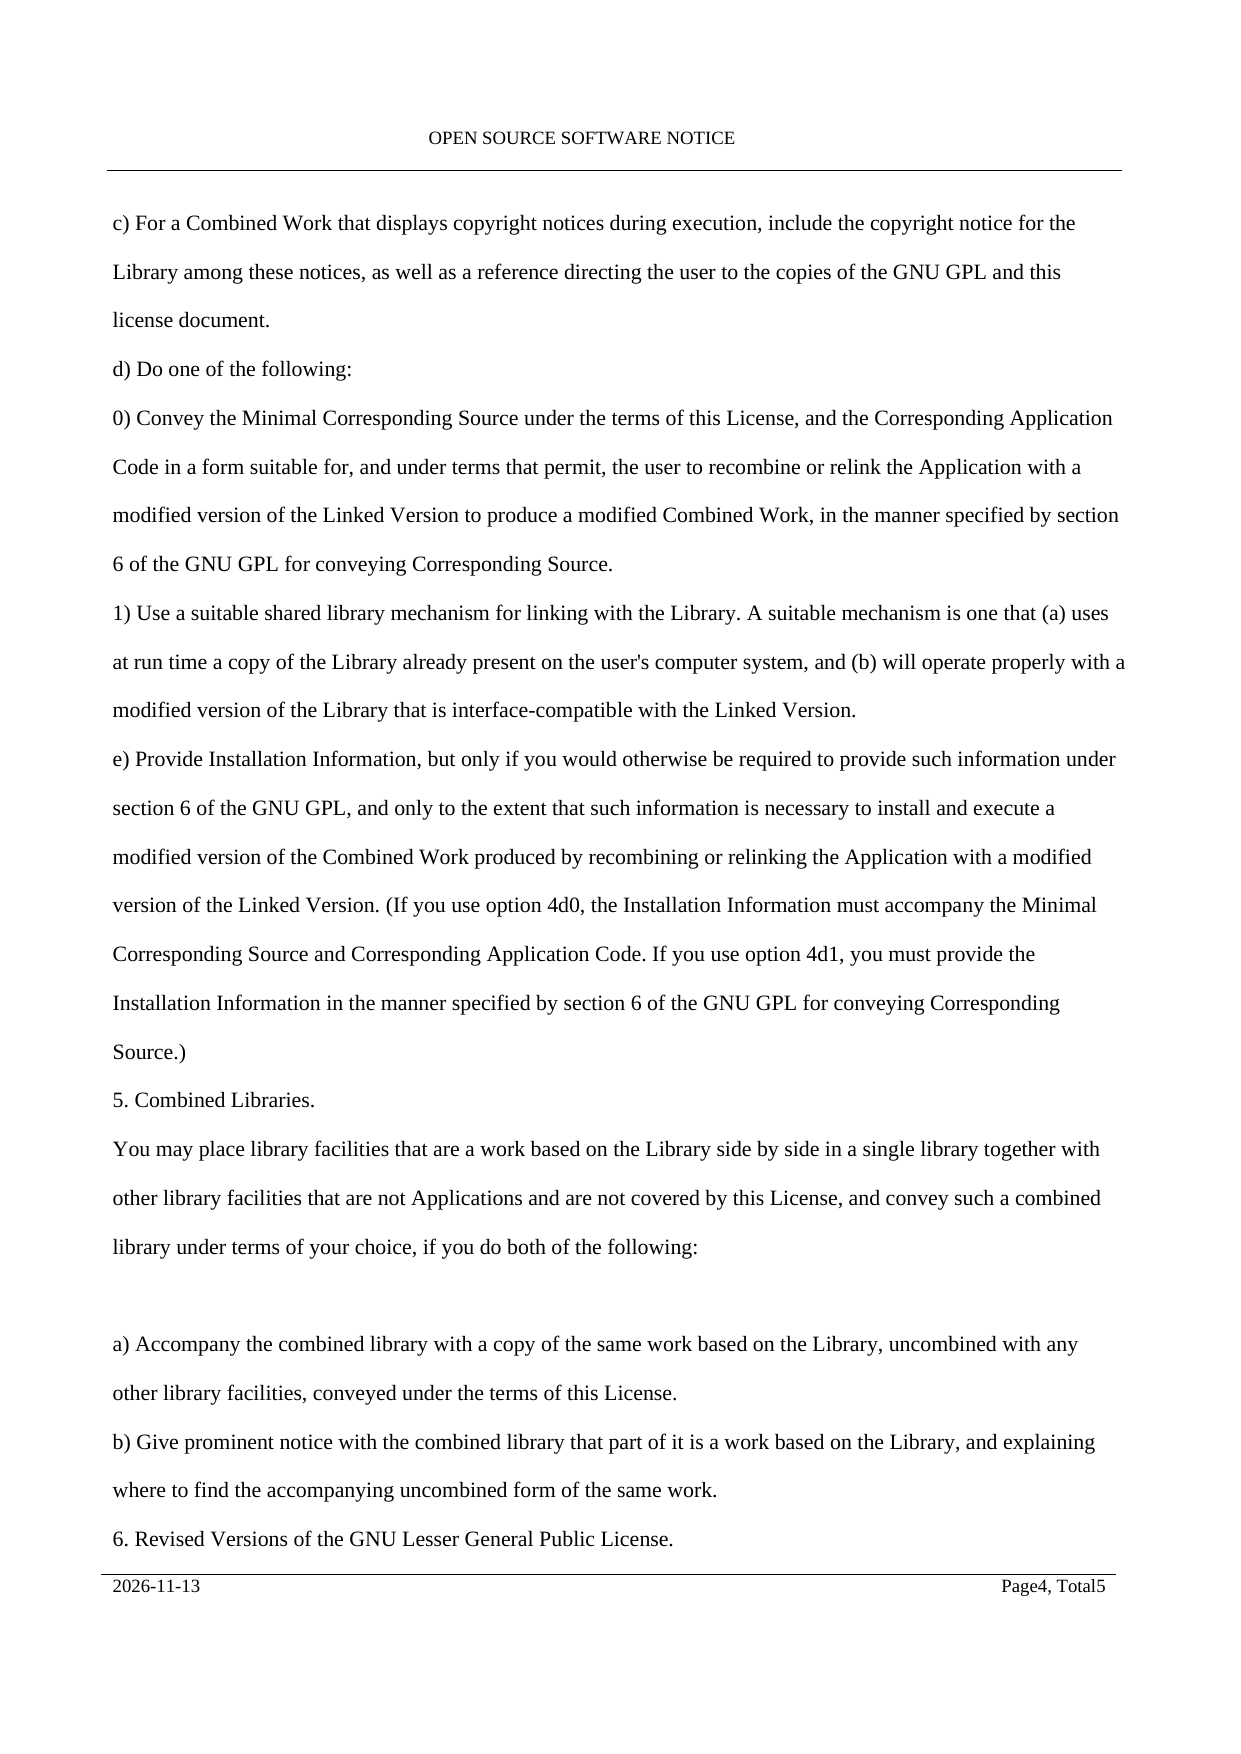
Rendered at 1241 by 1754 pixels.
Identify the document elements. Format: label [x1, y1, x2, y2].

text [112, 206, 1128, 1555]
